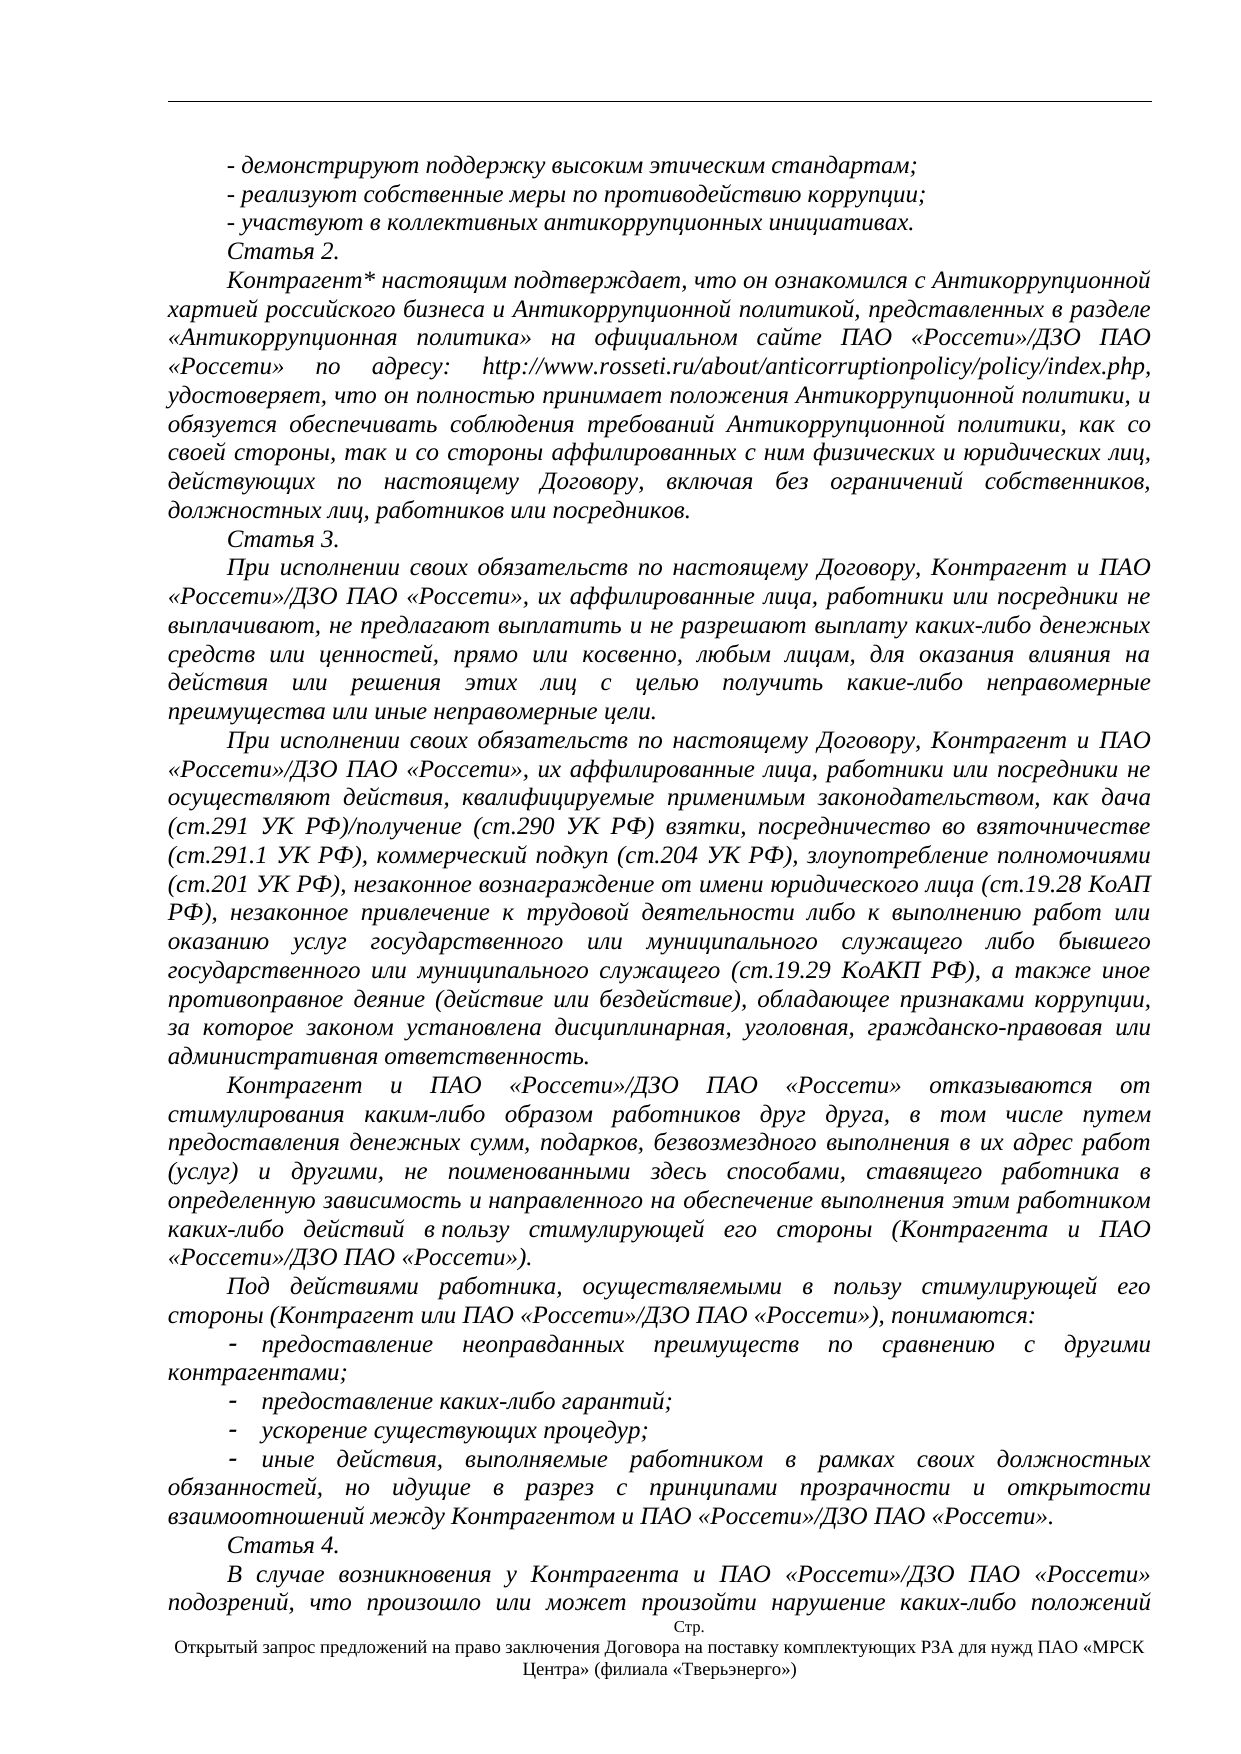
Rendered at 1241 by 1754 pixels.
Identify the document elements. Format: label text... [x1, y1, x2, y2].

text Под действиями работника, осуществляемыми в пользу стимулирующей его стороны (Контрагент или ПАО «Россети»/ДЗО ПАО «Россети»), понимаются: [168, 1271, 1152, 1329]
text Статья 2. [168, 236, 1152, 265]
text Контрагент и ПАО «Россети»/ДЗО ПАО «Россети» отказываются от стимулирования каким-либо образом работников друг друга, в том числе путем предоставления денежных сумм, подарков, безвозмездного выполнения в их адрес работ (услуг) и другими, не поименованными здесь способами, ставящего работника в определенную зависимость и направленного на обеспечение выполнения этим работником каких-либо действий в пользу стимулирующей его стороны (Контрагента и ПАО «Россети»/ДЗО ПАО «Россети»). [168, 1070, 1152, 1271]
text - реализуют собственные меры по противодействию коррупции; [168, 179, 1152, 207]
text Статья 3. [168, 524, 1152, 552]
list ускорение существующих процедур; [168, 1415, 1152, 1444]
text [168, 1559, 1152, 1616]
text - демонстрируют поддержку высоким этическим стандартам; [168, 150, 1152, 179]
list иные действия, выполняемые работником в рамках своих должностных обязанностей, но идущие в разрез с принципами прозрачности и открытости взаимоотношений между Контрагентом и ПАО «Россети»/ДЗО ПАО «Россети». [168, 1444, 1152, 1530]
text - участвуют в коллективных антикоррупционных инициативах. [168, 207, 1152, 236]
text При исполнении своих обязательств по настоящему Договору, Контрагент и ПАО «Россети»/ДЗО ПАО «Россети», их аффилированные лица, работники или посредники не осуществляют действия, квалифицируемые применимым законодательством, как дача (ст.291 УК РФ)/получение (ст.290 УК РФ) взятки, посредничество во взяточничестве (ст.291.1 УК РФ), коммерческий подкуп (ст.204 УК РФ), злоупотребление полномочиями (ст.201 УК РФ), незаконное вознаграждение от имени юридического лица (ст.19.28 КоАП РФ), незаконное привлечение к трудовой деятельности либо к выполнению работ или оказанию услуг государственного или муниципального служащего либо бывшего государственного или муниципального служащего (ст.19.29 КоАКП РФ), а также иное противоправное деяние (действие или бездействие), обладающее признаками коррупции, за которое законом установлена дисциплинарная, уголовная, гражданско-правовая или административная ответственность. [168, 725, 1152, 1070]
list предоставление неоправданных преимуществ по сравнению с другими контрагентами; [168, 1329, 1152, 1386]
text При исполнении своих обязательств по настоящему Договору, Контрагент и ПАО «Россети»/ДЗО ПАО «Россети», их аффилированные лица, работники или посредники не выплачивают, не предлагают выплатить и не разрешают выплату каких-либо денежных средств или ценностей, прямо или косвенно, любым лицам, для оказания влияния на действия или решения этих лиц с целью получить какие-либо неправомерные преимущества или иные неправомерные цели. [168, 552, 1152, 725]
text Статья 4. [168, 1530, 1152, 1559]
text Контрагент* настоящим подтверждает, что он ознакомился с Антикоррупционной хартией российского бизнеса и Антикоррупционной политикой, представленных в разделе «Антикоррупционная политика» на официальном сайте ПАО «Россети»/ДЗО ПАО «Россети» по адресу: http://www.rosseti.ru/about/anticorruptionpolicy/policy/index.php, удостоверяет, что он полностью принимает положения Антикоррупционной политики, и обязуется обеспечивать соблюдения требований Антикоррупционной политики, как со своей стороны, так и со стороны аффилированных с ним физических и юридических лиц, действующих по настоящему Договору, включая без ограничений собственников, должностных лиц, работников или посредников. [168, 265, 1152, 524]
list предоставление каких-либо гарантий; [168, 1386, 1152, 1415]
